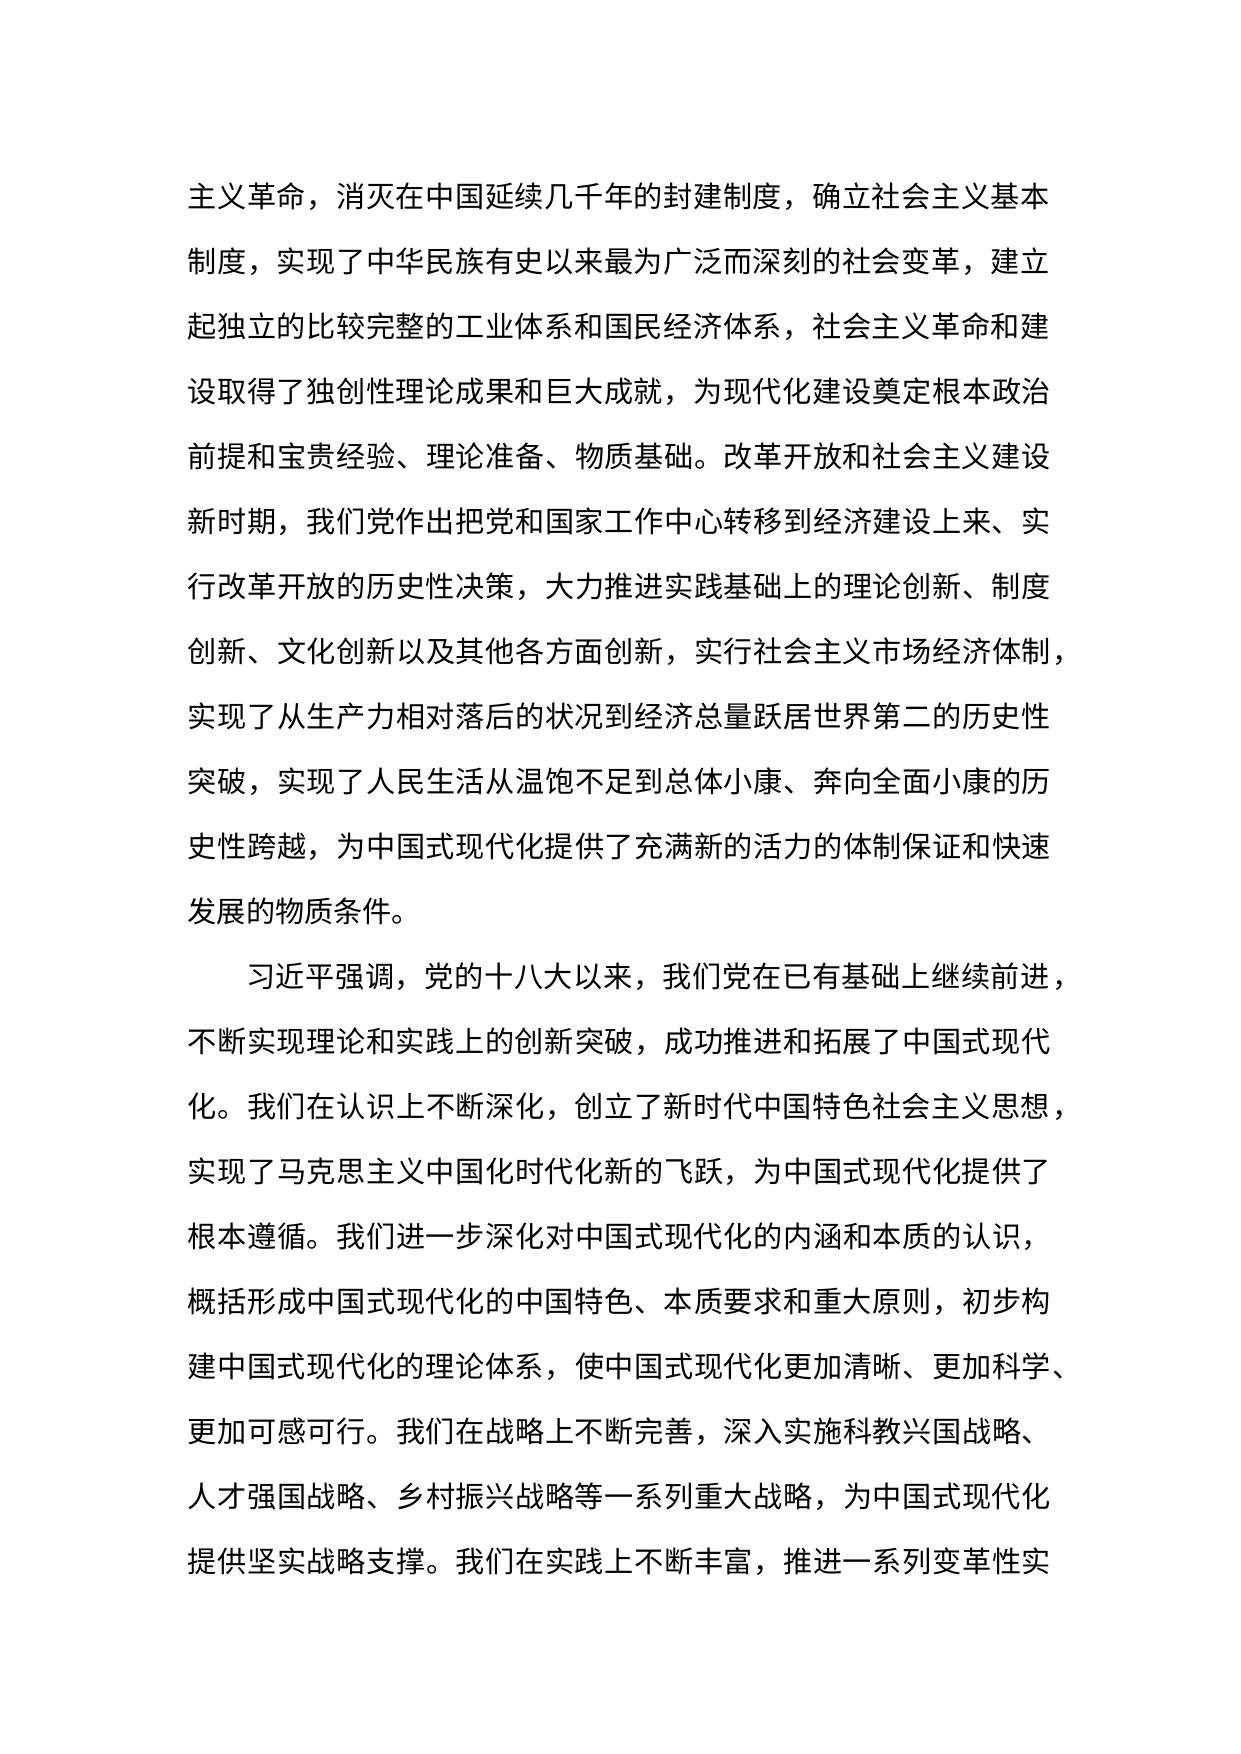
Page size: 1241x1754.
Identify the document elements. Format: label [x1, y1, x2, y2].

text [187, 942, 1053, 1592]
text [187, 162, 1053, 942]
